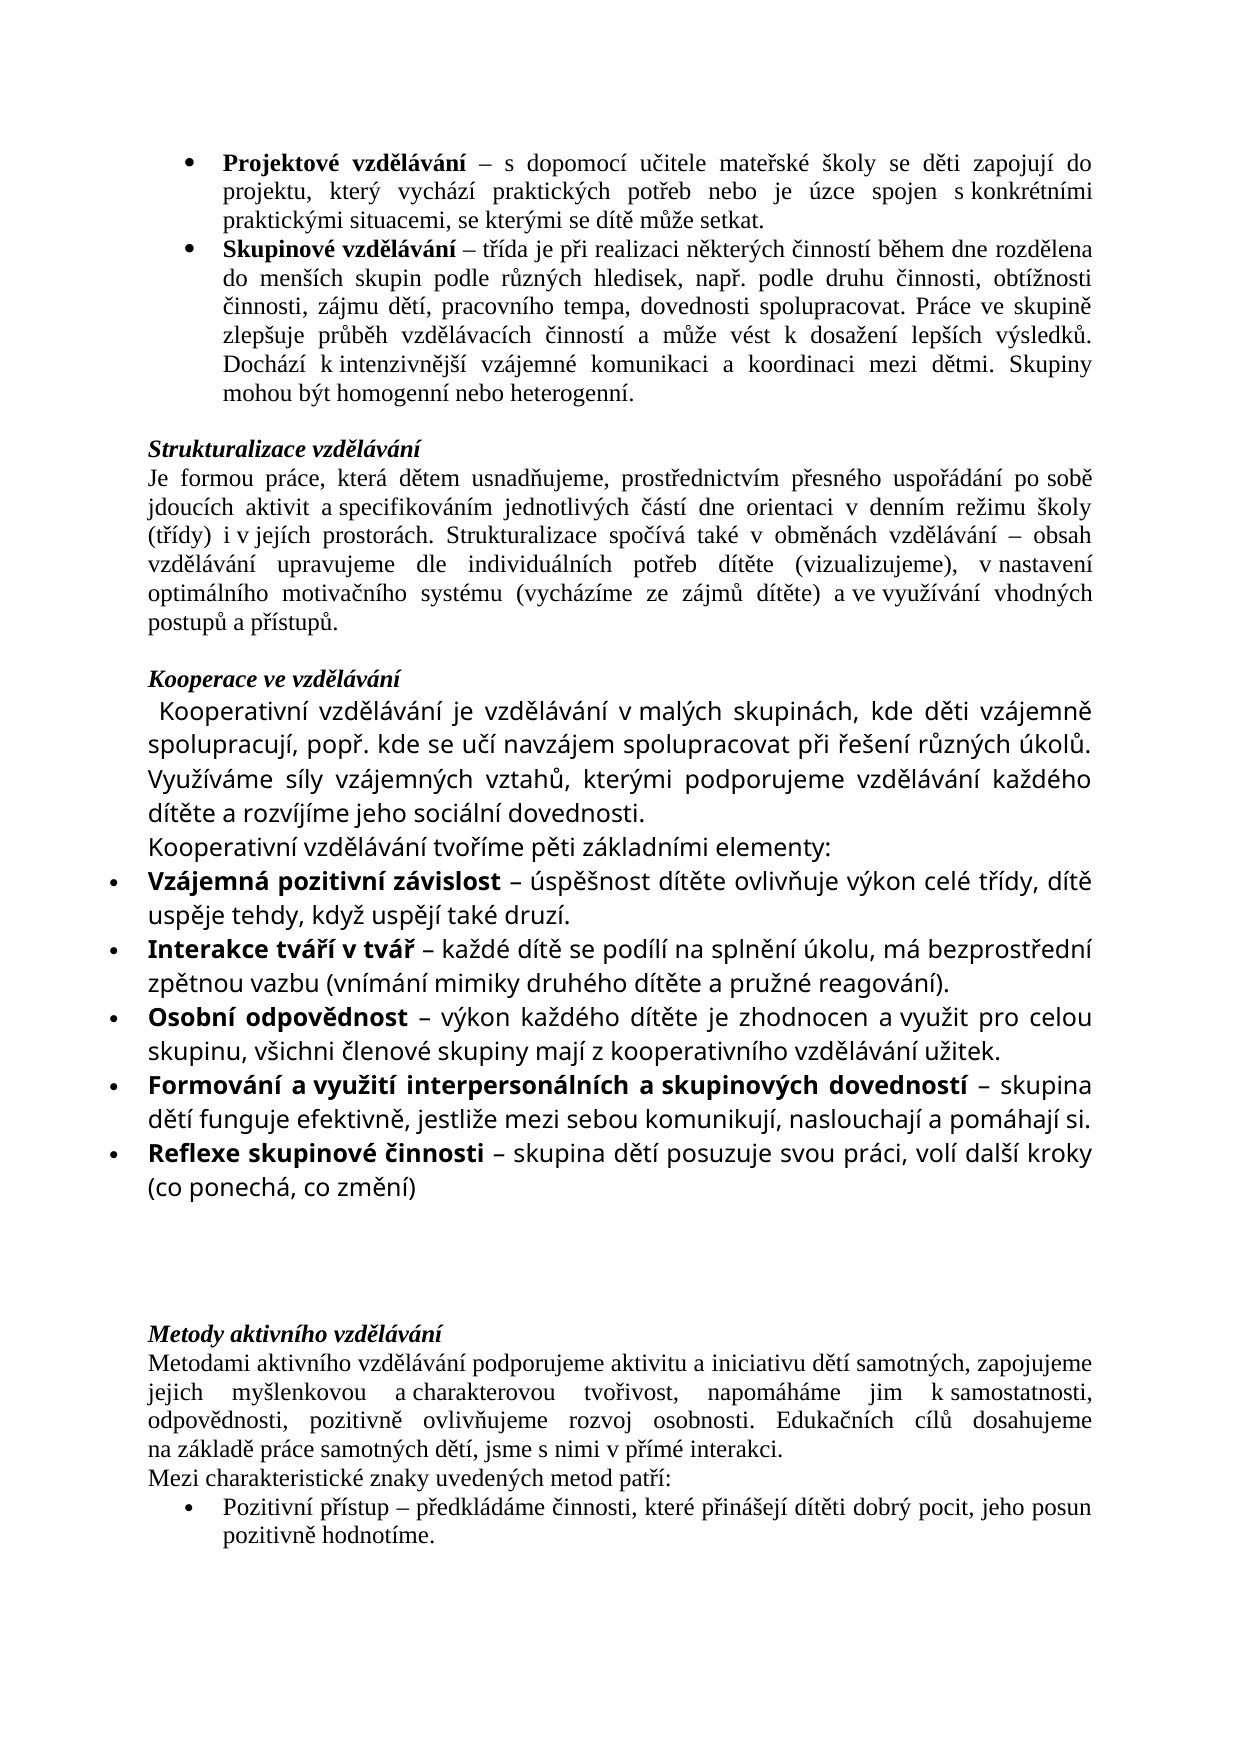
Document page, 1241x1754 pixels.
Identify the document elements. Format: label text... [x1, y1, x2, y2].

list Projektové vzdělávání – s dopomocí učitele mateřské školy se děti zapojují do projektu, který vychází praktických potřeb nebo je úzce spojen s konkrétními praktickými situacemi, se kterými se dítě může setkat. [185, 148, 1093, 234]
text Metody aktivního vzdělávání [148, 1319, 1093, 1348]
list Reflexe skupinové činnosti – skupina dětí posuzuje svou práci, volí další kroky (co ponechá, co změní) [110, 1136, 1093, 1204]
text Kooperativní vzdělávání je vzdělávání v malých skupinách, kde děti vzájemně spolupracují, popř. kde se učí navzájem spolupracovat při řešení různých úkolů. Využíváme síly vzájemných vztahů, kterými podporujeme vzdělávání každého dítěte a rozvíjíme jeho sociální dovednosti. [148, 693, 1093, 829]
list Interakce tváří v tvář – každé dítě se podílí na splnění úkolu, má bezprostřední zpětnou vazbu (vnímání mimiky druhého dítěte a pružné reagování). [110, 932, 1093, 1000]
list Osobní odpovědnost – výkon každého dítěte je zhodnocen a využit pro celou skupinu, všichni členové skupiny mají z kooperativního vzdělávání užitek. [110, 1000, 1093, 1068]
text Kooperace ve vzdělávání [148, 664, 1093, 693]
text Mezi charakteristické znaky uvedených metod patří: [148, 1463, 1093, 1492]
list Pozitivní přístup – předkládáme činnosti, které přinášejí dítěti dobrý pocit, jeho posun pozitivně hodnotíme. [185, 1492, 1093, 1549]
list Formování a využití interpersonálních a skupinových dovedností – skupina dětí funguje efektivně, jestliže mezi sebou komunikují, naslouchají a pomáhají si. [110, 1068, 1093, 1136]
text Strukturalizace vzdělávání [148, 434, 1093, 463]
text Kooperativní vzdělávání tvoříme pěti základními elementy: [148, 829, 1093, 863]
list Skupinové vzdělávání – třída je při realizaci některých činností během dne rozdělena do menších skupin podle různých hledisek, např. podle druhu činnosti, obtížnosti činnosti, zájmu dětí, pracovního tempa, dovednosti spolupracovat. Práce ve skupině zlepšuje průběh vzdělávacích činností a může vést k dosažení lepších výsledků. Dochází k intenzivnější vzájemné komunikaci a koordinaci mezi dětmi. Skupiny mohou být homogenní nebo heterogenní. [185, 234, 1093, 406]
text Je formou práce, která dětem usnadňujeme, prostřednictvím přesného uspořádání po sobě jdoucích aktivit a specifikováním jednotlivých částí dne orientaci v denním režimu školy (třídy) i v jejích prostorách. Strukturalizace spočívá také v obměnách vzdělávání – obsah vzdělávání upravujeme dle individuálních potřeb dítěte (vizualizujeme), v nastavení optimálního motivačního systému (vycházíme ze zájmů dítěte) a ve využívání vhodných postupů a přístupů. [148, 463, 1093, 636]
list Vzájemná pozitivní závislost – úspěšnost dítěte ovlivňuje výkon celé třídy, dítě uspěje tehdy, když uspějí také druzí. [110, 863, 1093, 932]
text Metodami aktivního vzdělávání podporujeme aktivitu a iniciativu dětí samotných, zapojujeme jejich myšlenkovou a charakterovou tvořivost, napomáháme jim k samostatnosti, odpovědnosti, pozitivně ovlivňujeme rozvoj osobnosti. Edukačních cílů dosahujeme na základě práce samotných dětí, jsme s nimi v přímé interakci. [148, 1348, 1093, 1463]
